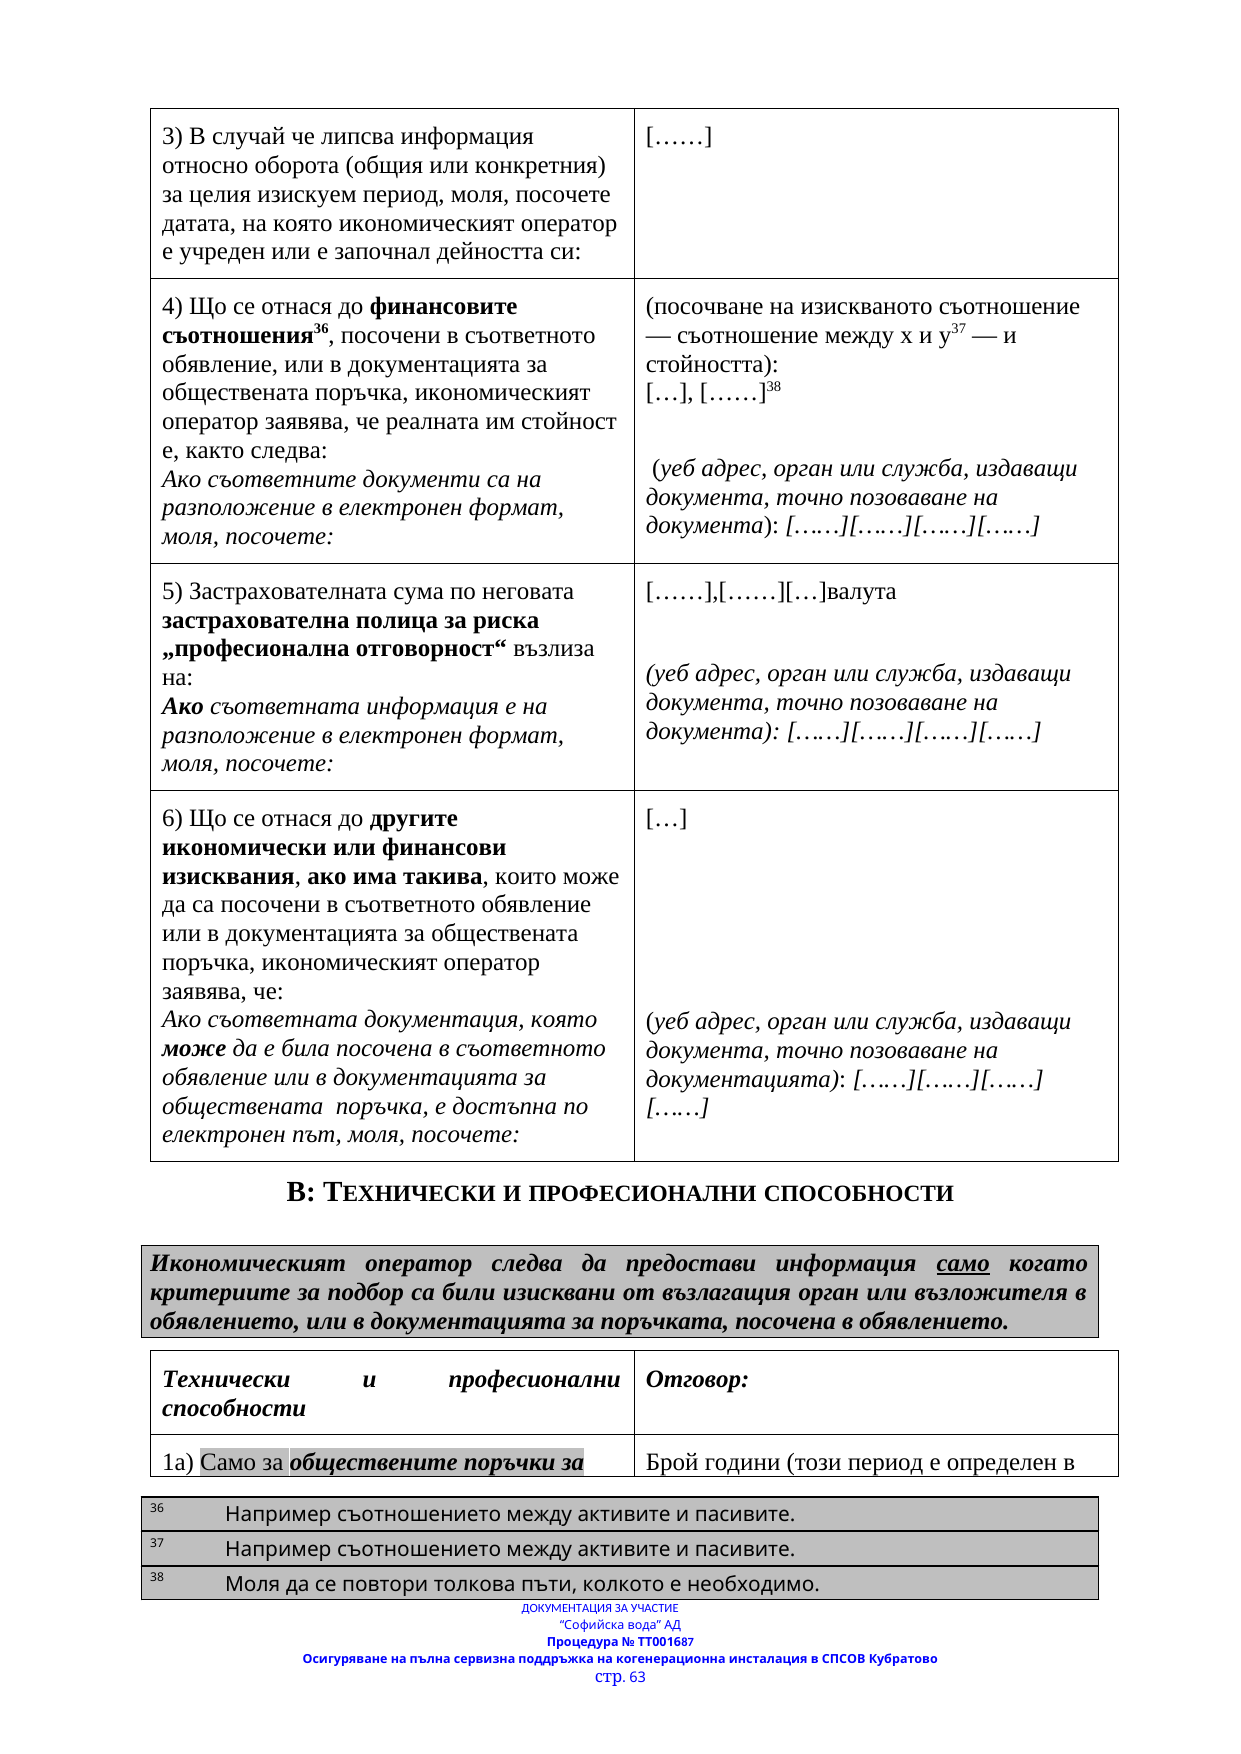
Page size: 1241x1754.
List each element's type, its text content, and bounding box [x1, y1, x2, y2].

table_cell 6) Що се отнася до другите икономически или финансови изисквания, ако има такива, които може да са посочени в съответното обявление или в документацията за обществената поръчка, икономическият оператор заявява, че: Ако съответната документация, която може да е била посочена в съответното обявление или в документацията за обществената поръчка, е достъпна по електронен път, моля, посочете: [151, 791, 634, 1161]
text Икономическият оператор следва да предостави информация само когато критериите за подбор са били изисквани от възлагащия орган или възложителя в обявлението, или в документацията за поръчката, посочена в обявлението. [142, 1246, 1098, 1337]
table_cell [……] [635, 109, 1118, 278]
table_cell 4) Що се отнася до финансовите съотношения, посочени в съответното обявление, или в документацията за обществената поръчка, икономическият оператор заявява, че реалната им стойност е, както следва: Ако съответните документи са на разположение в електронен формат, моля, посочете: [151, 279, 634, 562]
table_cell [……],[……][…]валута (уеб адрес, орган или служба, издаващи документа, точно позоваване на документа): [……][……][……][……] [635, 564, 1118, 790]
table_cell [635, 1435, 1118, 1476]
text В: Технически и професионални способности [150, 1174, 1090, 1208]
table_cell 5) Застрахователната сума по неговата застрахователна полица за риска „професионална отговорност“ възлиза на: Ако съответната информация е на разположение в електронен формат, моля, посочете: [151, 564, 634, 790]
table_cell (посочване на изискваното съотношение — съотношение между х и у — и стойността): […], [……] (уеб адрес, орган или служба, издаващи документа, точно позоваване на документа): [……][……][……][……] [635, 279, 1118, 562]
table_cell 3) В случай че липсва информация относно оборота (общия или конкретния) за целия изискуем период, моля, посочете датата, на която икономическият оператор е учреден или е започнал дейността си: [151, 109, 634, 278]
table_header Технически и професионални способности [151, 1351, 634, 1434]
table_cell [151, 1435, 634, 1476]
table_cell […] (уеб адрес, орган или служба, издаващи документа, точно позоваване на документацията): [……][……][……][……] [635, 791, 1118, 1161]
table_header Отговор: [635, 1351, 1118, 1434]
